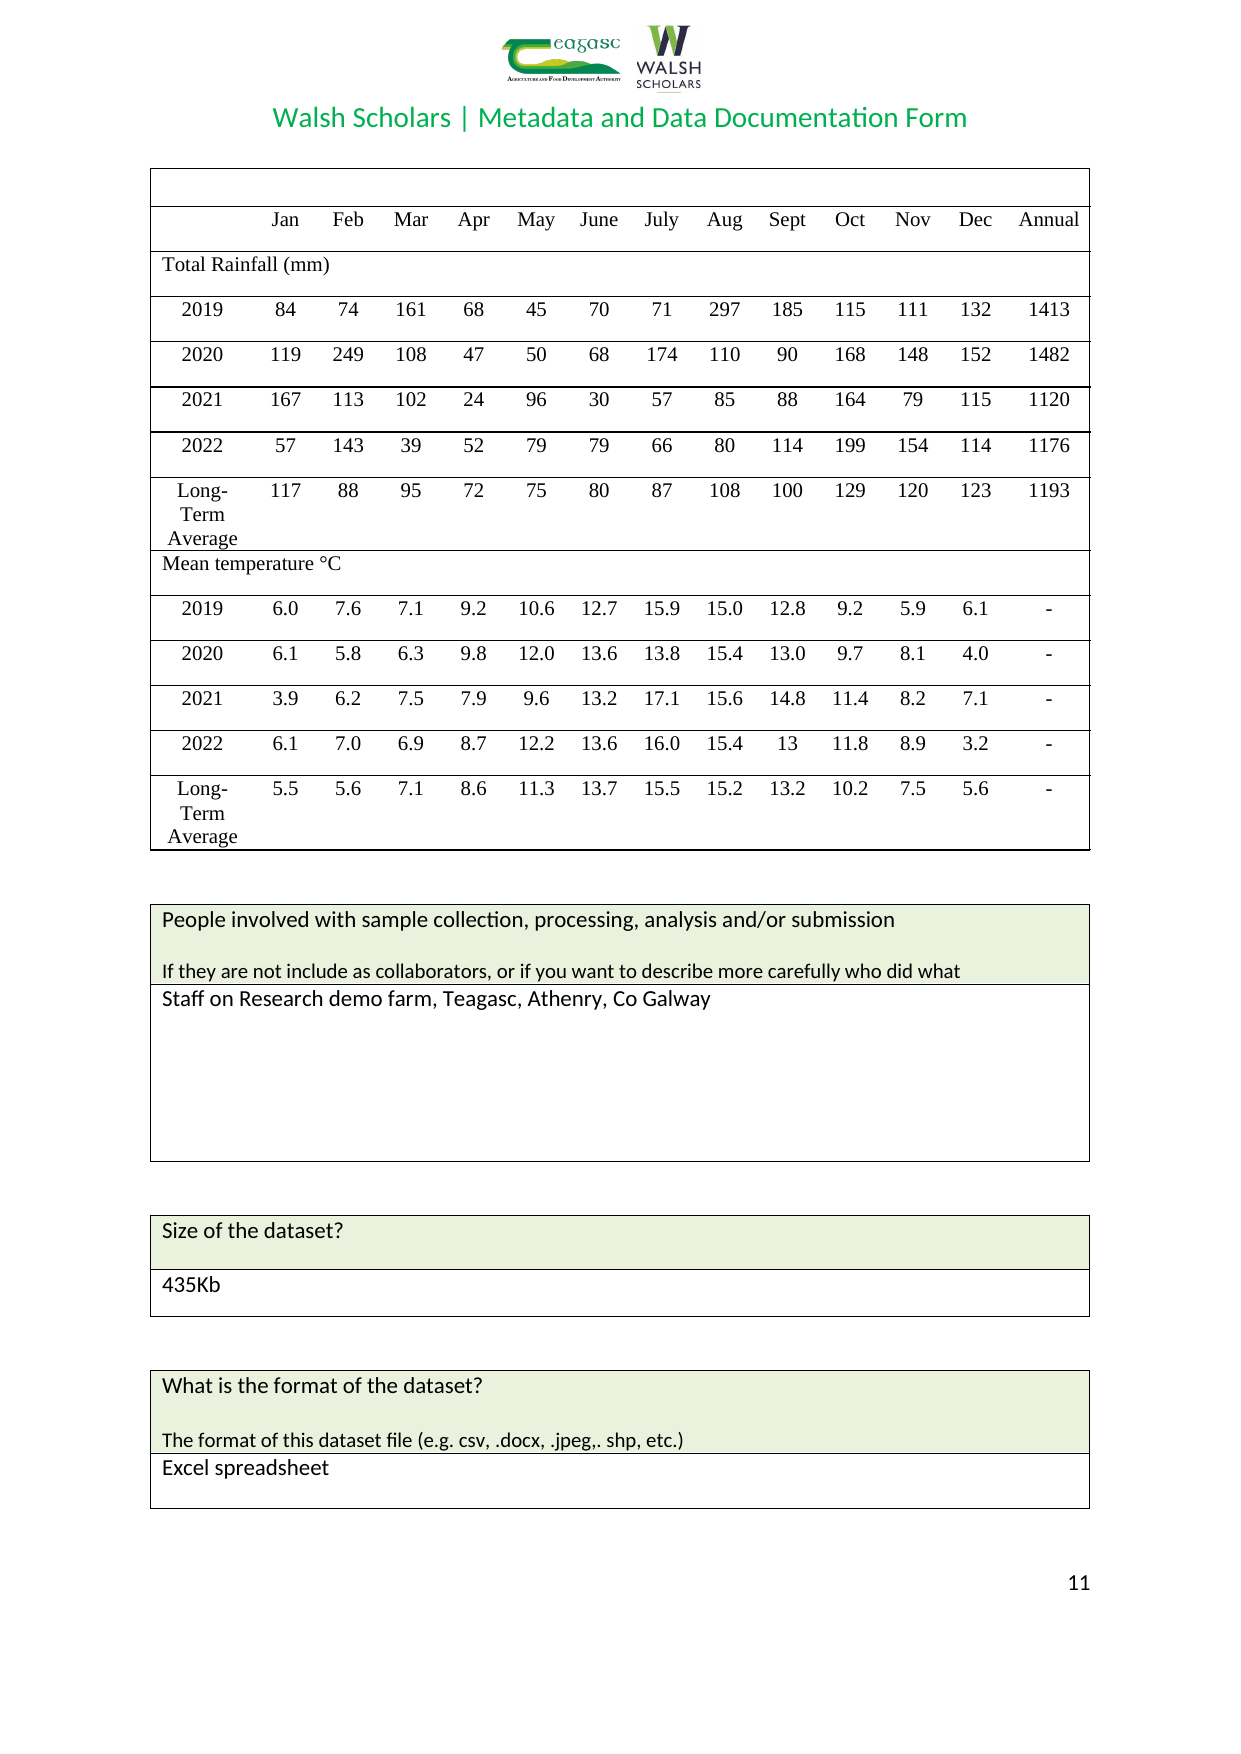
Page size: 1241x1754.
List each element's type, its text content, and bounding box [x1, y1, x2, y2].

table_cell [151, 207, 1089, 251]
table_cell Table 2. Monthly temperature and rainfall data in years 2018-2021 and the long-term average (Met Éireann, 2023) reference period 1981-2010). [151, 252, 1089, 296]
table_header Size of the dataset? [151, 1216, 1089, 1269]
picture [637, 25, 703, 93]
picture [501, 39, 621, 81]
table_cell Table 2. Monthly temperature and rainfall data in years 2018-2021 and the long-term average (Met Éireann, 2023) reference period 1981-2010). [151, 776, 1089, 849]
table_cell Table 2. Monthly temperature and rainfall data in years 2018-2021 and the long-term average (Met Éireann, 2023) reference period 1981-2010). [151, 596, 1089, 640]
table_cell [151, 169, 1089, 206]
table_cell Table 2. Monthly temperature and rainfall data in years 2018-2021 and the long-term average (Met Éireann, 2023) reference period 1981-2010). [151, 641, 1089, 685]
table_cell Table 2. Monthly temperature and rainfall data in years 2018-2021 and the long-term average (Met Éireann, 2023) reference period 1981-2010). [151, 686, 1089, 730]
table_cell Table 2. Monthly temperature and rainfall data in years 2018-2021 and the long-term average (Met Éireann, 2023) reference period 1981-2010). [151, 433, 1089, 477]
table_header People involved with sample collection, processing, analysis and/or submission If they are not include as collaborators, or if you want to describe more carefully who did what [151, 905, 1089, 983]
table_cell Table 2. Monthly temperature and rainfall data in years 2018-2021 and the long-term average (Met Éireann, 2023) reference period 1981-2010). [151, 478, 1089, 550]
table_cell Table 2. Monthly temperature and rainfall data in years 2018-2021 and the long-term average (Met Éireann, 2023) reference period 1981-2010). [151, 388, 1089, 431]
table_cell Staff on Research demo farm, Teagasc, Athenry, Co Galway [151, 985, 1089, 1161]
table_cell Table 2. Monthly temperature and rainfall data in years 2018-2021 and the long-term average (Met Éireann, 2023) reference period 1981-2010). [151, 731, 1089, 775]
table_cell Table 2. Monthly temperature and rainfall data in years 2018-2021 and the long-term average (Met Éireann, 2023) reference period 1981-2010). [151, 342, 1089, 386]
table_cell 435Kb [151, 1270, 1089, 1316]
table_cell Table 2. Monthly temperature and rainfall data in years 2018-2021 and the long-term average (Met Éireann, 2023) reference period 1981-2010). [151, 551, 1089, 595]
table_header What is the format of the dataset? The format of this dataset file (e.g. csv, .docx, .jpeg,. shp, etc.) [151, 1371, 1089, 1452]
table_cell Excel spreadsheet [151, 1454, 1089, 1508]
table_cell Table 2. Monthly temperature and rainfall data in years 2018-2021 and the long-term average (Met Éireann, 2023) reference period 1981-2010). [151, 297, 1089, 341]
